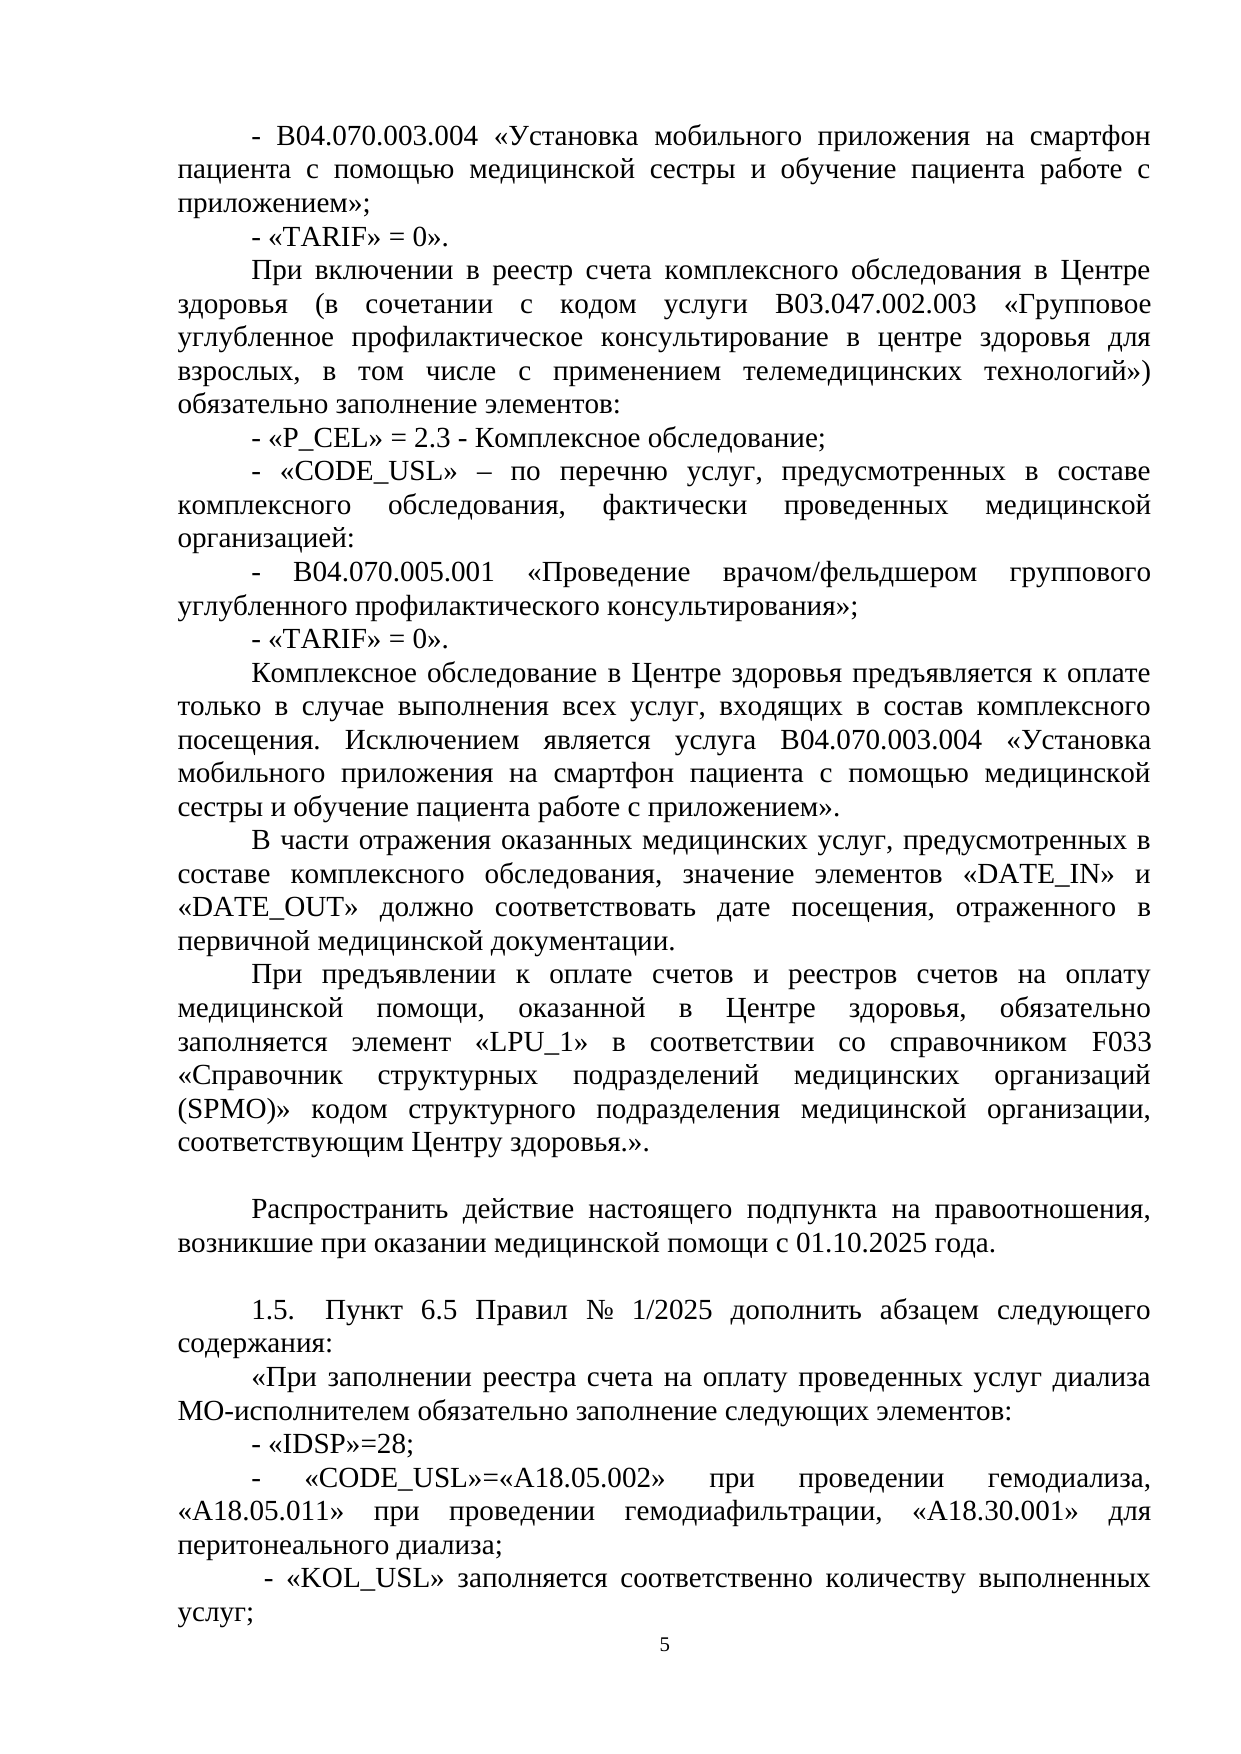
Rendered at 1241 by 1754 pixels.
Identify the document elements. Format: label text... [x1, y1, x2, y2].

list Комплексное обследование в Центре здоровья предъявляется к оплате только в случае выполнения всех услуг, входящих в состав комплексного посещения. Исключением является услуга B04.070.003.004 «Установка мобильного приложения на смартфон пациента с помощью медицинской сестры и обучение пациента работе с приложением». [177, 655, 1152, 822]
text - «TARIF» = 0». [177, 621, 1152, 655]
list - B04.070.003.004 «Установка мобильного приложения на смартфон пациента с помощью медицинской сестры и обучение пациента работе с приложением»; [177, 118, 1152, 219]
list - «KOL_USL» заполняется соответственно количеству выполненных услуг; [177, 1560, 1152, 1627]
list При предъявлении к оплате счетов и реестров счетов на оплату медицинской помощи, оказанной в Центре здоровья, обязательно заполняется элемент «LPU_1» в соответствии со справочником F033 «Справочник структурных подразделений медицинских организаций (SPMO)» кодом структурного подразделения медицинской организации, соответствующим Центру здоровья.». [177, 957, 1152, 1158]
text Распространить действие настоящего подпункта на правоотношения, возникшие при оказании медицинской помощи с 01.10.2025 года. [177, 1191, 1152, 1258]
list - «TARIF» = 0». [177, 219, 1152, 252]
text При включении в реестр счета комплексного обследования в Центре здоровья (в сочетании с кодом услуги B03.047.002.003 «Групповое углубленное профилактическое консультирование в центре здоровья для взрослых, в том числе с применением телемедицинских технологий») обязательно заполнение элементов: [177, 252, 1152, 420]
list «При заполнении реестра счета на оплату проведенных услуг диализа МО-исполнителем обязательно заполнение следующих элементов: [177, 1359, 1152, 1426]
list - «IDSP»=28; [177, 1426, 1152, 1460]
text - B04.070.005.001 «Проведение врачом/фельдшером группового углубленного профилактического консультирования»; [177, 554, 1152, 621]
list - «CODE_USL»=«A18.05.002» при проведении гемодиализа, «А18.05.011» при проведении гемодиафильтрации, «А18.30.001» для перитонеального диализа; [177, 1460, 1152, 1560]
text - «CODE_USL» – по перечню услуг, предусмотренных в составе комплексного обследования, фактически проведенных медицинской организацией: [177, 453, 1152, 554]
list В части отражения оказанных медицинских услуг, предусмотренных в составе комплексного обследования, значение элементов «DATE_IN» и «DATE_OUT» должно соответствовать дате посещения, отраженного в первичной медицинской документации. [177, 822, 1152, 957]
text - «P_CEL» = 2.3 - Комплексное обследование; [177, 420, 1152, 453]
list Пункт 6.5 Правил № 1/2025 дополнить абзацем следующего содержания: [177, 1292, 1152, 1359]
